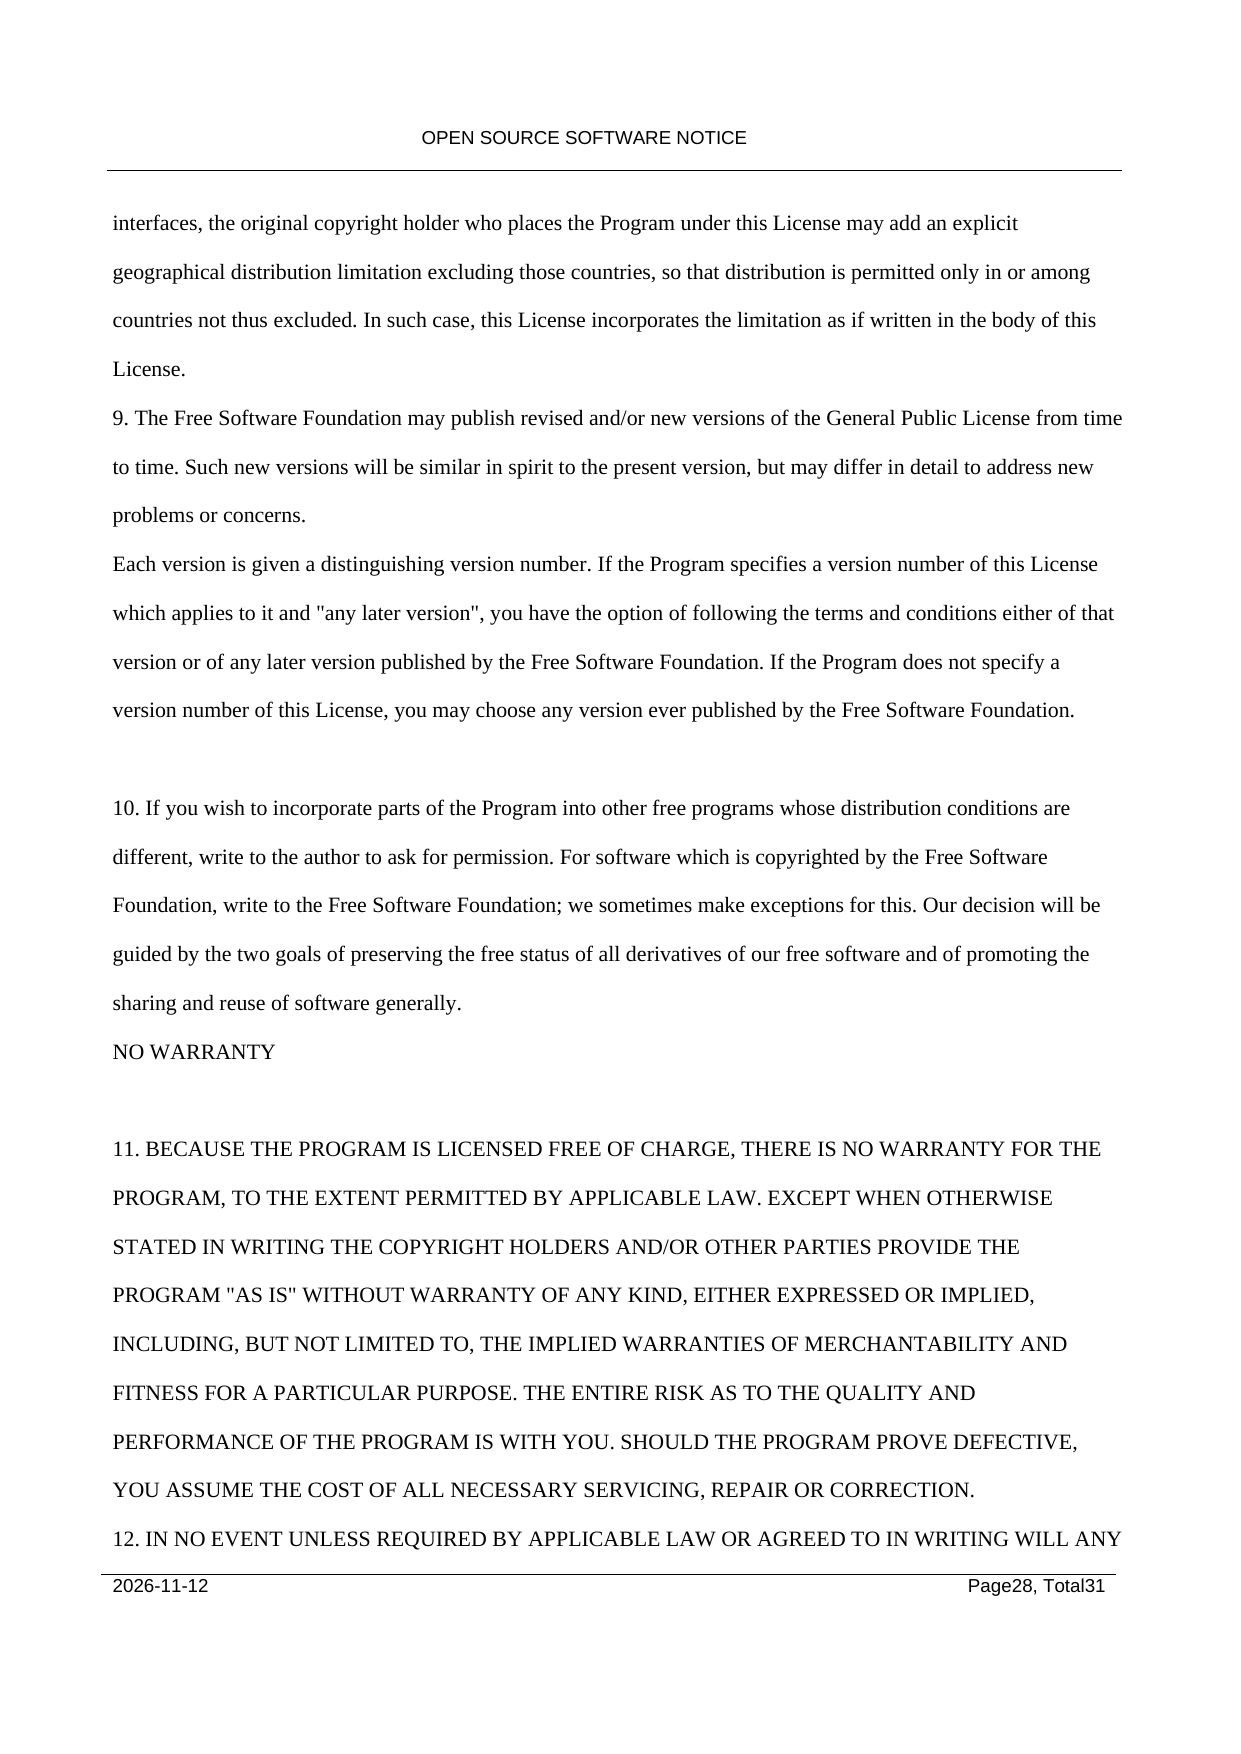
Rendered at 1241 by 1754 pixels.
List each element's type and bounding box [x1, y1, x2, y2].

text [112, 206, 1128, 1555]
